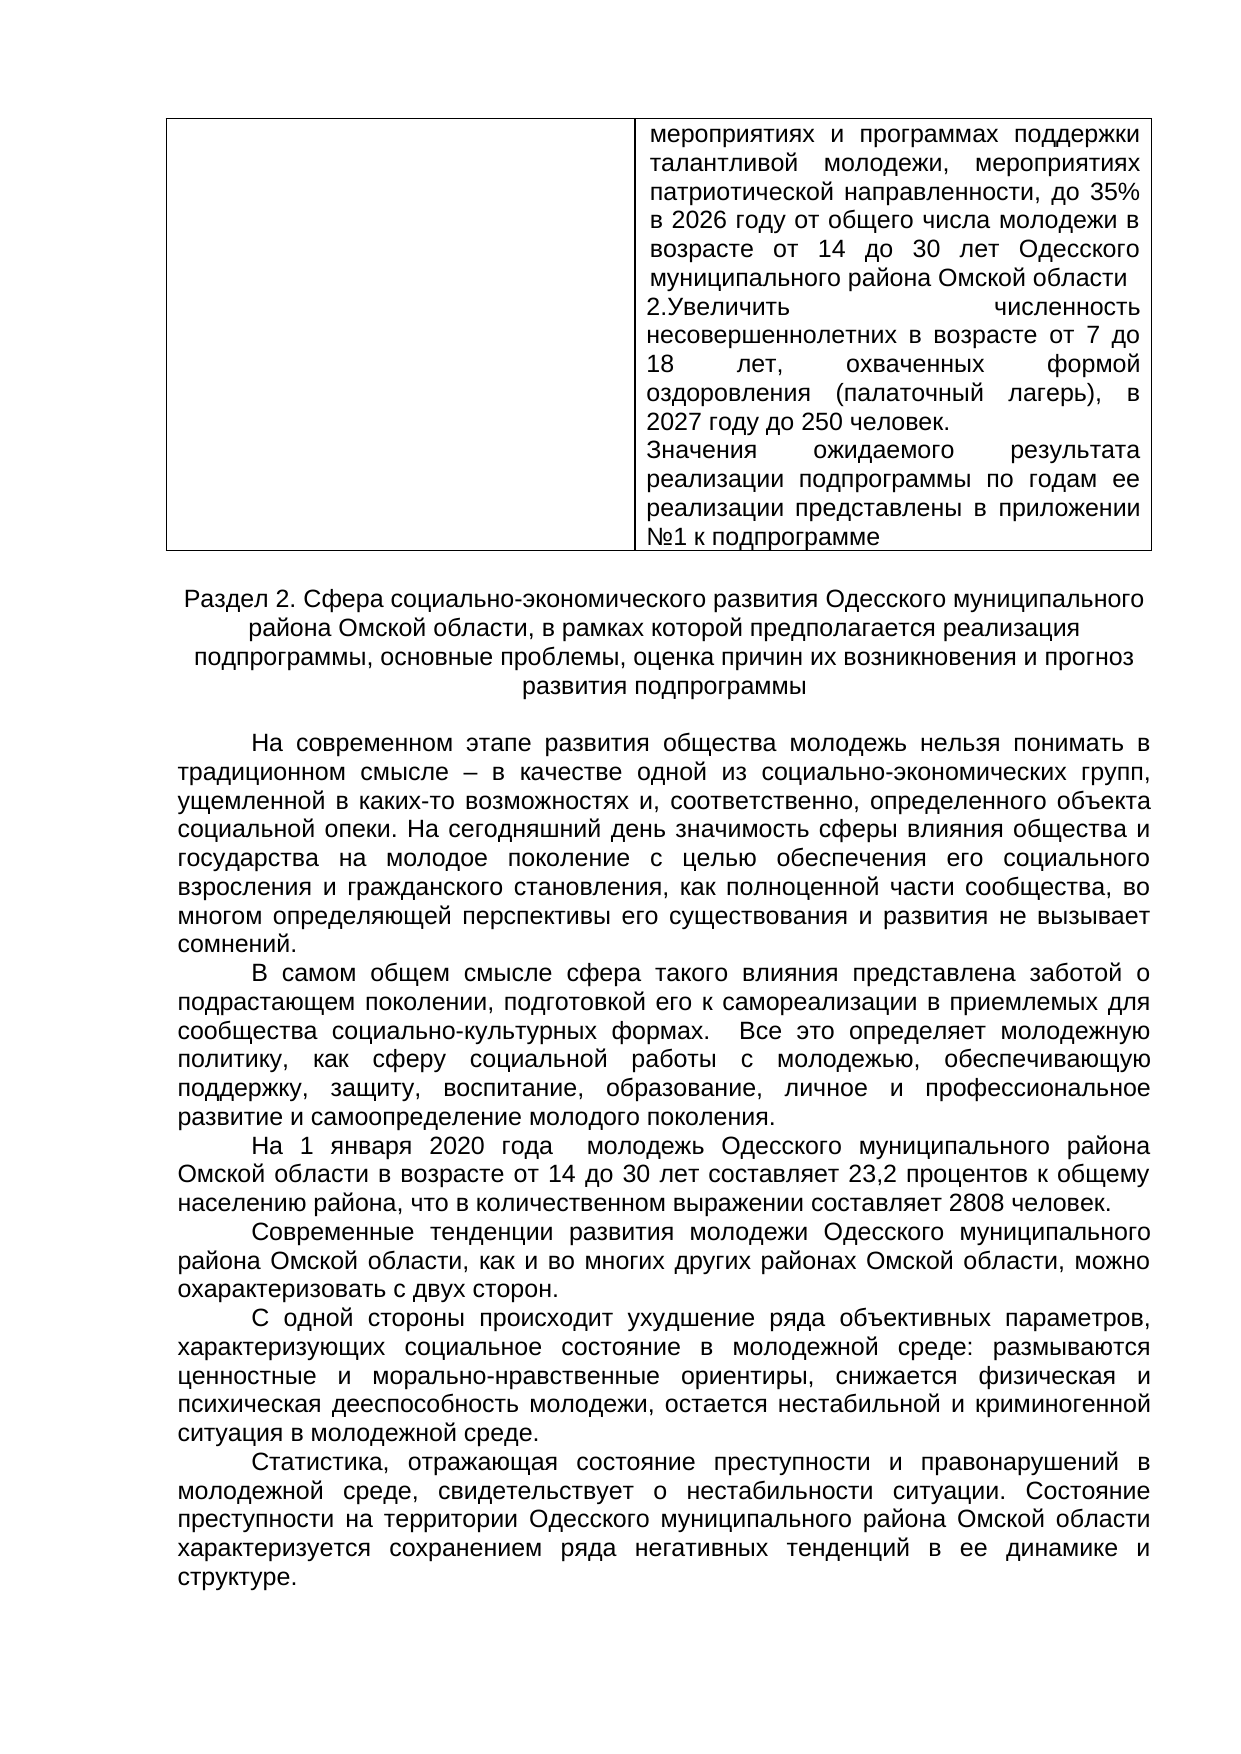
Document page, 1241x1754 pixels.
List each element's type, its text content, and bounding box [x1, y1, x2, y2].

text С одной стороны происходит ухудшение ряда объективных параметров, характеризующих социальное состояние в молодежной среде: размываются ценностные и морально-нравственные ориентиры, снижается физическая и психическая дееспособность молодежи, остается нестабильной и криминогенной ситуация в молодежной среде. [177, 1303, 1152, 1447]
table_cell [167, 119, 634, 550]
text В самом общем смысле сфера такого влияния представлена заботой о подрастающем поколении, подготовкой его к самореализации в приемлемых для сообщества социально-культурных формах. Все это определяет молодежную политику, как сферу социальной работы с молодежью, обеспечивающую поддержку, защиту, воспитание, образование, личное и профессиональное развитие и самоопределение молодого поколения. [177, 958, 1152, 1131]
text Статистика, отражающая состояние преступности и правонарушений в молодежной среде, свидетельствует о нестабильности ситуации. Состояние преступности на территории Одесского муниципального района Омской области характеризуется сохранением ряда негативных тенденций в ее динамике и структуре. [177, 1447, 1152, 1591]
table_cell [636, 119, 1151, 550]
text Раздел 2. Сфера социально-экономического развития Одесского муниципального района Омской области, в рамках которой предполагается реализация подпрограммы, основные проблемы, оценка причин их возникновения и прогноз развития подпрограммы [177, 584, 1152, 699]
text Современные тенденции развития молодежи Одесского муниципального района Омской области, как и во многих других районах Омской области, можно охарактеризовать с двух сторон. [177, 1217, 1152, 1303]
text На современном этапе развития общества молодежь нельзя понимать в традиционном смысле – в качестве одной из социально-экономических групп, ущемленной в каких-то возможностях и, соответственно, определенного объекта социальной опеки. На сегодняшний день значимость сферы влияния общества и государства на молодое поколение с целью обеспечения его социального взросления и гражданского становления, как полноценной части сообщества, во многом определяющей перспективы его существования и развития не вызывает сомнений. [177, 728, 1152, 958]
text На 1 января 2020 года молодежь Одесского муниципального района Омской области в возрасте от 14 до 30 лет составляет 23,2 процентов к общему населению района, что в количественном выражении составляет 2808 человек. [177, 1131, 1152, 1217]
